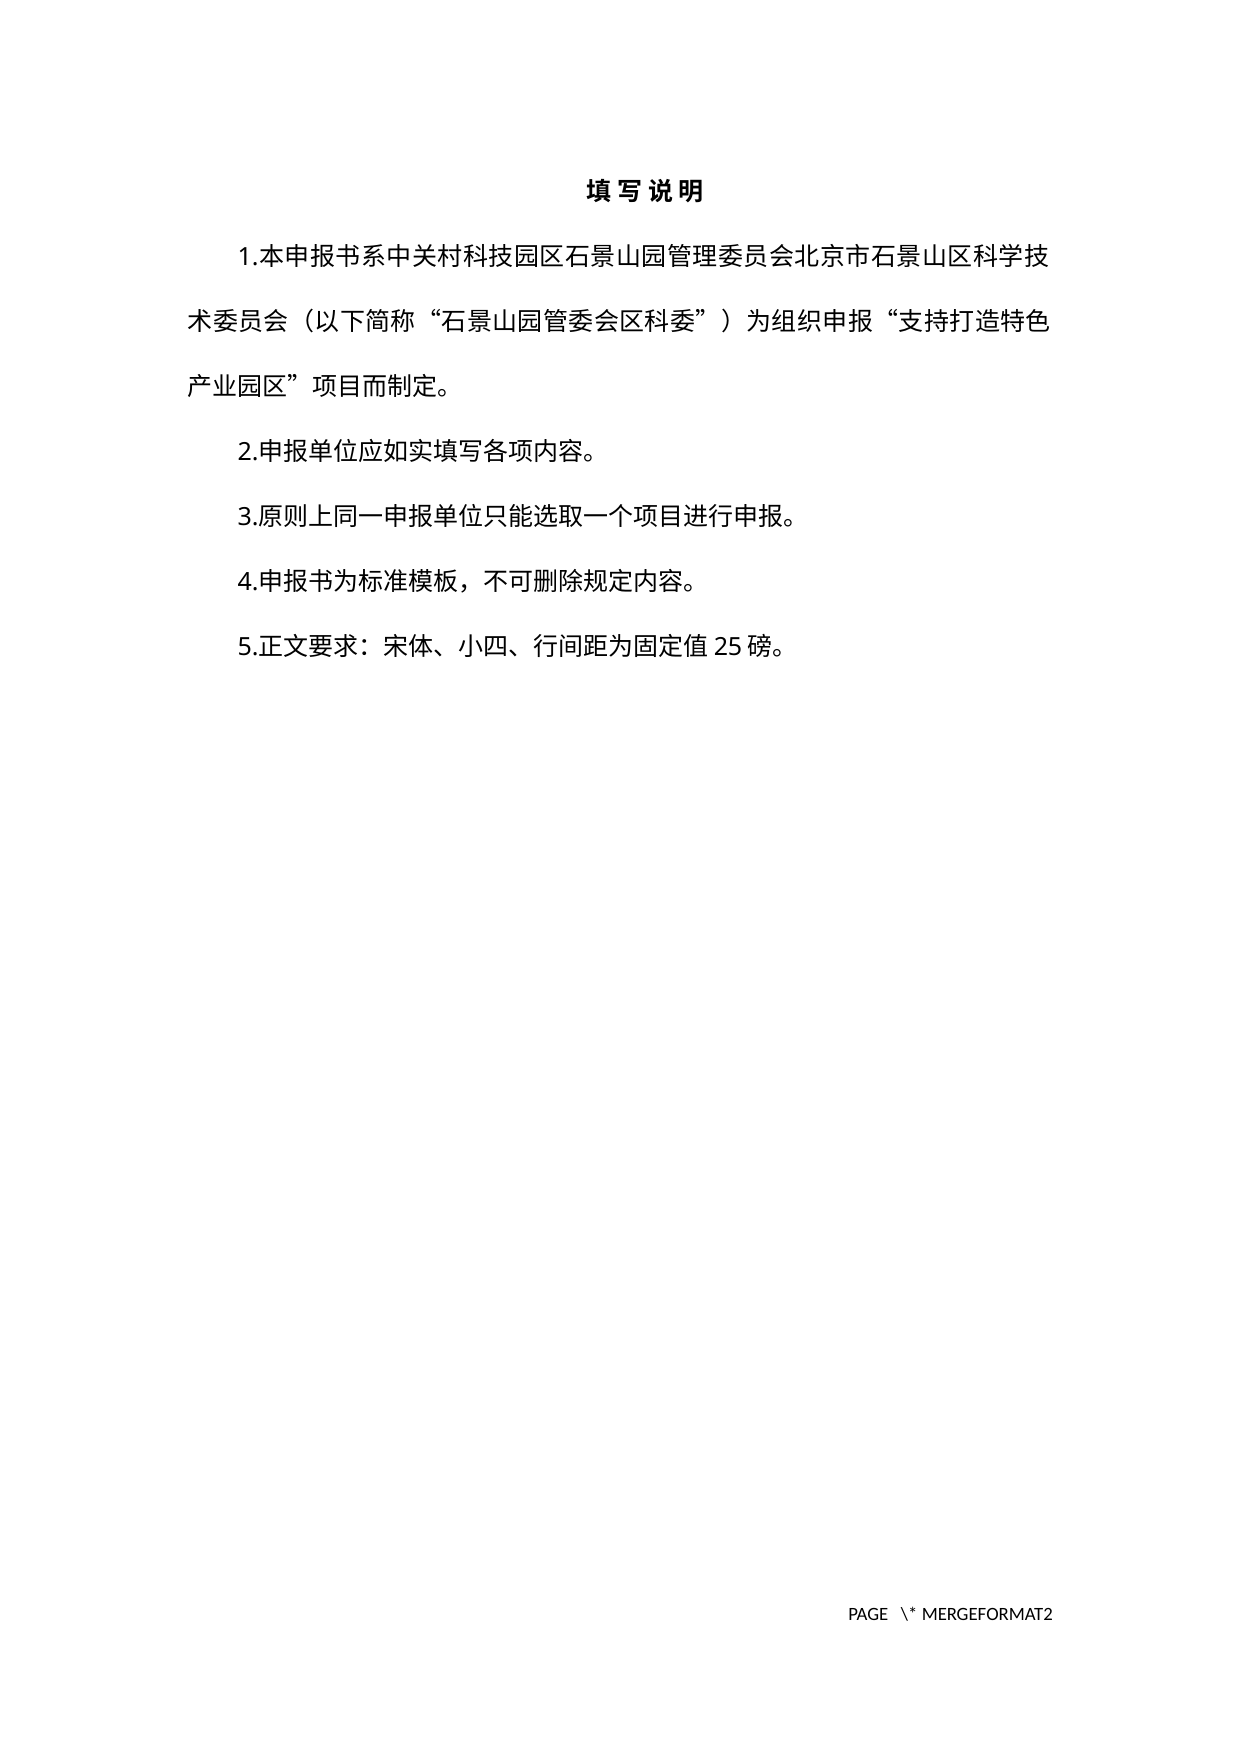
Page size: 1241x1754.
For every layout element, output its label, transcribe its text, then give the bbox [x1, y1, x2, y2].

text 3.原则上同一申报单位只能选取一个项目进行申报。 [187, 482, 1053, 547]
text 1.本申报书系中关村科技园区石景山园管理委员会北京市石景山区科学技术委员会（以下简称“石景山园管委会区科委”）为组织申报“支持打造特色产业园区”项目而制定。 [187, 222, 1053, 417]
text 5.正文要求：宋体、小四、行间距为固定值25磅。 [187, 612, 1053, 677]
text 填 写 说 明 [187, 157, 1053, 222]
text 4.申报书为标准模板，不可删除规定内容。 [187, 547, 1053, 612]
text 2.申报单位应如实填写各项内容。 [187, 417, 1053, 482]
